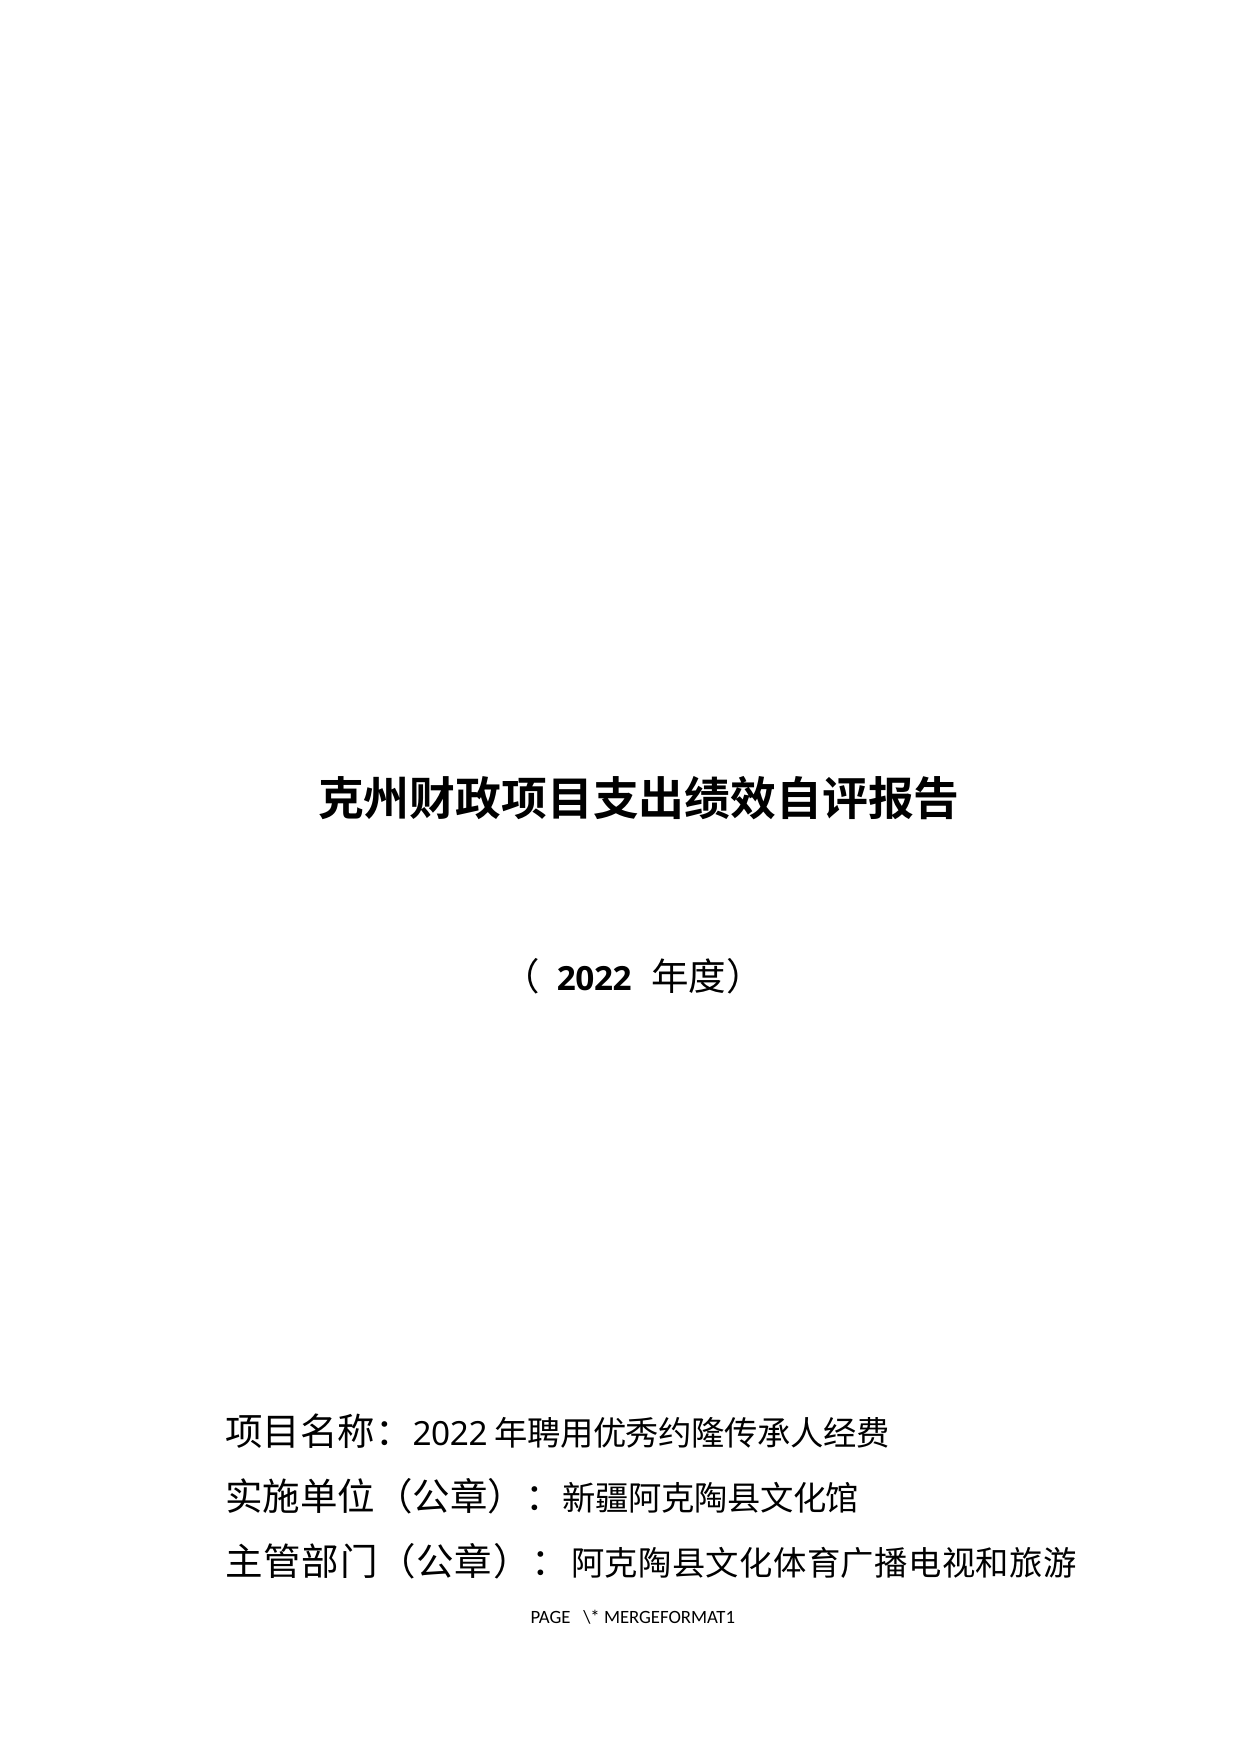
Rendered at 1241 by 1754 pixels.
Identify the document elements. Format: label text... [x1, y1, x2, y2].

text 实施单位（公章）：新疆阿克陶县文化馆 [187, 1462, 1078, 1527]
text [187, 1527, 1078, 1592]
text 项目名称：2022年聘用优秀约隆传承人经费 [187, 1397, 1078, 1462]
text 克州财政项目支出绩效自评报告 [187, 747, 1078, 844]
text （ 2022 年度） [187, 942, 1078, 1007]
